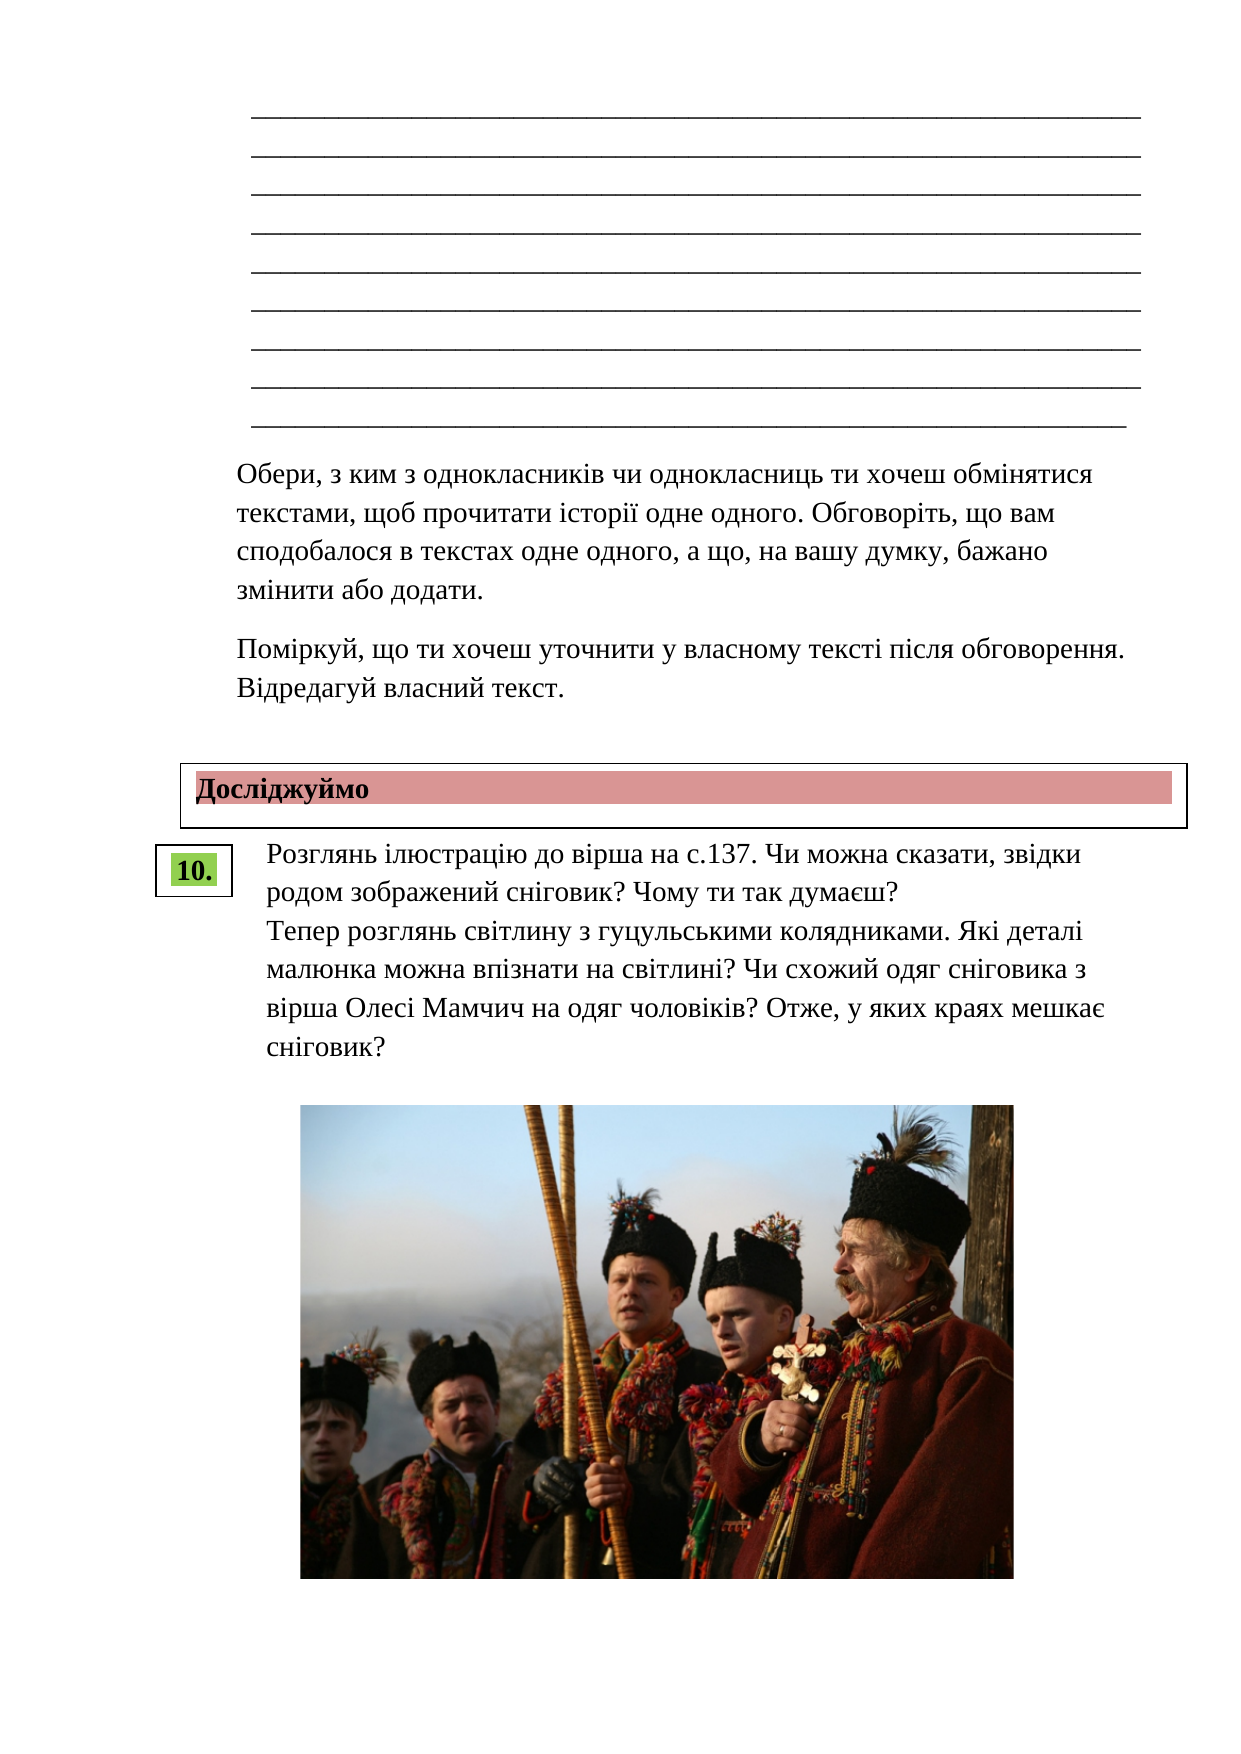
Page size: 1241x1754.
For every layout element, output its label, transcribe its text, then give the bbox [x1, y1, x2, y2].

text Розглянь ілюстрацію до вірша на с.137. Чи можна сказати, звідки родом зображений сніговик? Чому ти так думаєш? [266, 836, 1152, 908]
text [251, 88, 1152, 430]
text Поміркуй, що ти хочеш уточнити у власному тексті після обговорення. Відредагуй власний текст. [236, 631, 1152, 703]
text Тепер розглянь світлину з гуцульськими колядниками. Які деталі малюнка можна впізнати на світлині? Чи схожий одяг сніговика з вірша Олесі Мамчич на одяг чоловіків? Отже, у яких краях мешкає сніговик? [266, 913, 1152, 1062]
text Обери, з ким з однокласників чи однокласниць ти хочеш обмінятися текстами, щоб прочитати історії одне одного. Обговоріть, що вам сподобалося в текстах одне одного, а що, на вашу думку, бажано змінити або додати. [236, 456, 1152, 605]
picture [300, 1105, 1014, 1579]
